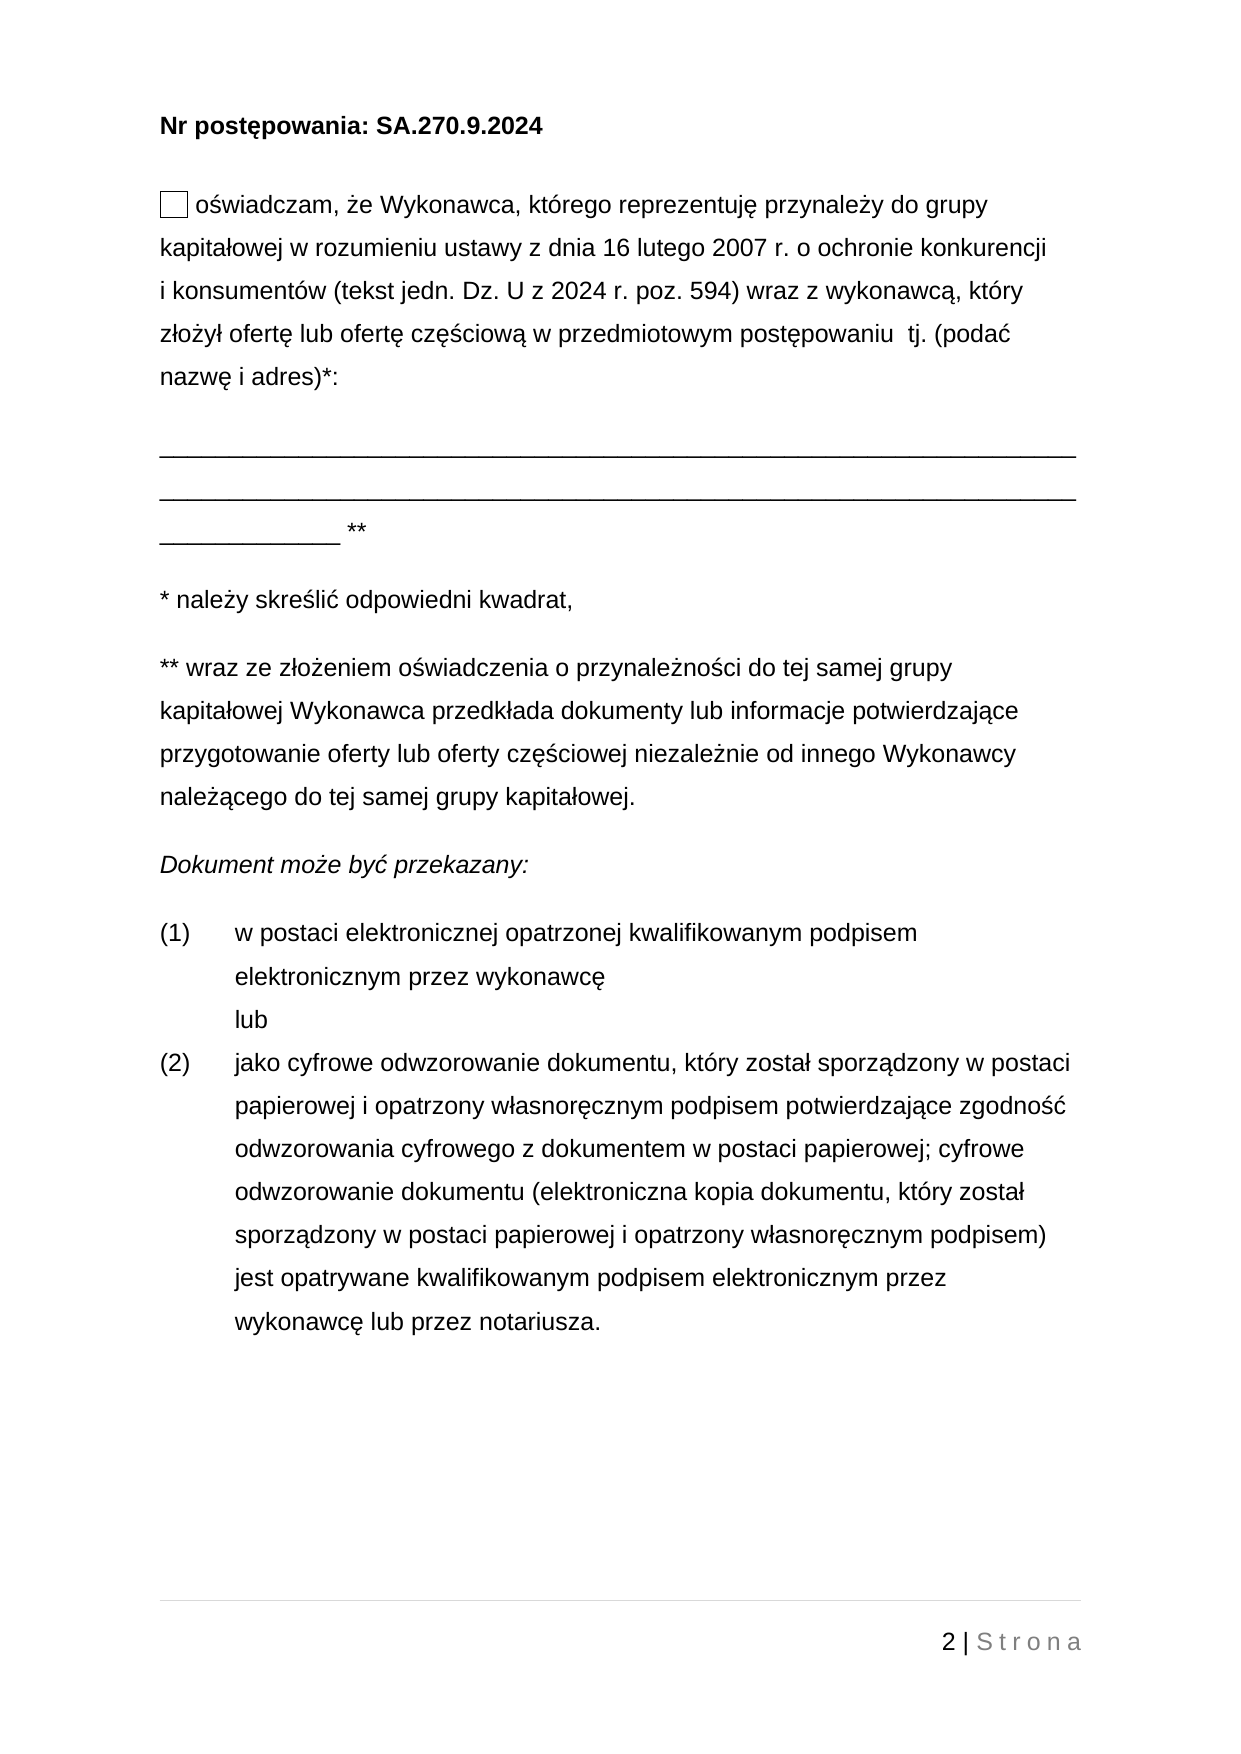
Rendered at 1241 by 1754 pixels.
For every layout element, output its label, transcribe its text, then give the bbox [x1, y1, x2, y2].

text oświadczam, że Wykonawca, którego reprezentuję przynależy do grupy kapitałowej w rozumieniu ustawy z dnia 16 lutego 2007 r. o ochronie konkurencji i konsumentów (tekst jedn. Dz. U z 2024 r. poz. 594) wraz z wykonawcą, który złożył ofertę lub ofertę częściową w przedmiotowym postępowaniu tj. (podać nazwę i adres)*: [159, 189, 1081, 391]
list jako cyfrowe odwzorowanie dokumentu, który został sporządzony w postaci papierowej i opatrzony własnoręcznym podpisem potwierdzające zgodność odwzorowania cyfrowego z dokumentem w postaci papierowej; cyfrowe odwzorowanie dokumentu (elektroniczna kopia dokumentu, który został sporządzony w postaci papierowej i opatrzony własnoręcznym podpisem) jest opatrywane kwalifikowanym podpisem elektronicznym przez wykonawcę lub przez notariusza. [159, 1048, 1081, 1335]
list w postaci elektronicznej opatrzonej kwalifikowanym podpisem elektronicznym przez wykonawcę [159, 918, 1081, 990]
text ** wraz ze złożeniem oświadczenia o przynależności do tej samej grupy kapitałowej Wykonawca przedkłada dokumenty lub informacje potwierdzające przygotowanie oferty lub oferty częściowej niezależnie od innego Wykonawcy należącego do tej samej grupy kapitałowej. [159, 653, 1081, 811]
text Dokument może być przekazany: [159, 850, 1081, 879]
text _________________________________________________________________________________________________________________________________________________ ** [159, 430, 1081, 545]
list lub [234, 1004, 1081, 1033]
text * należy skreślić odpowiedni kwadrat, [159, 584, 1081, 613]
